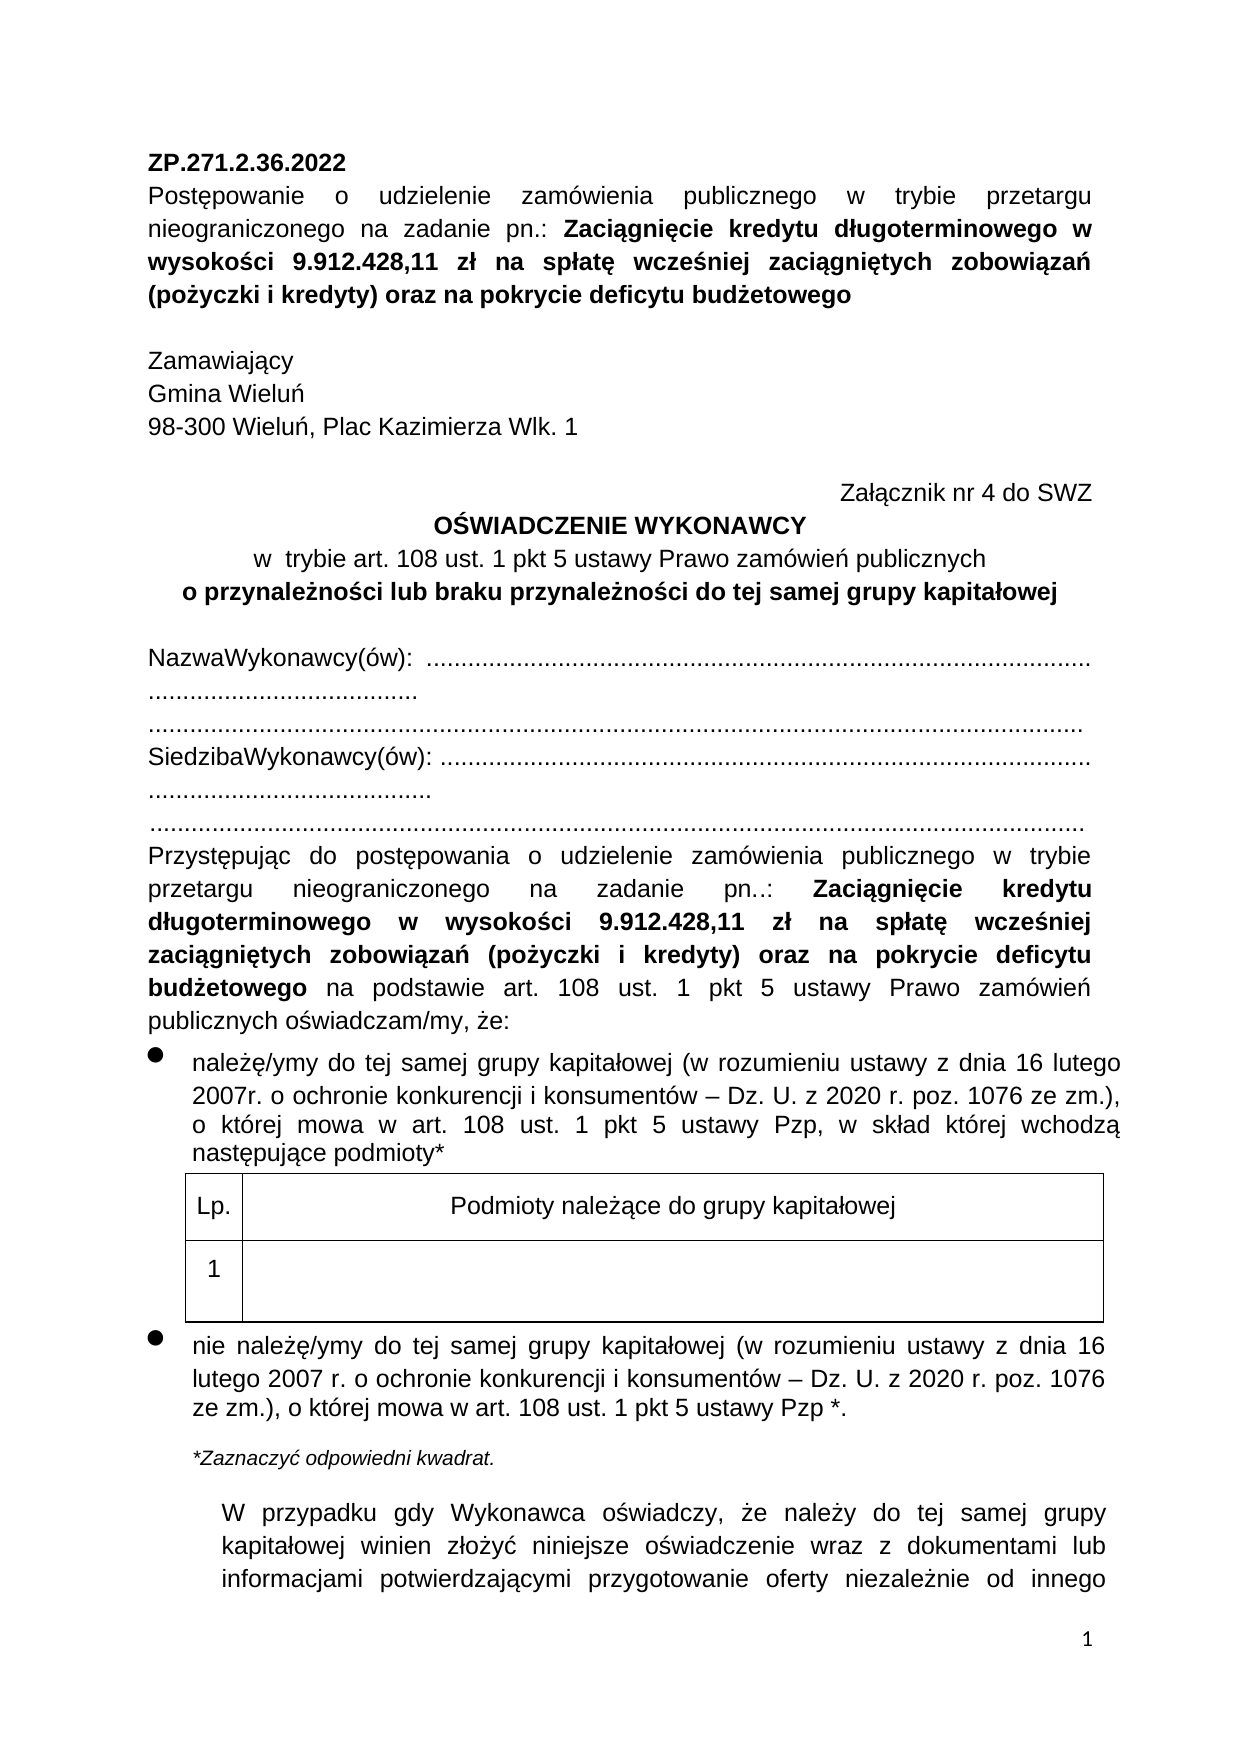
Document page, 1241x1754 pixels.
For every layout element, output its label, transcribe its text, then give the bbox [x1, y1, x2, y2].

text *Zaznaczyć odpowiedni kwadrat. [192, 1446, 1107, 1469]
text ZP.271.2.36.2022 [148, 148, 1093, 176]
text Zamawiający [148, 346, 1093, 374]
text OŚWIADCZENIE WYKONAWCY [148, 511, 1093, 539]
text w trybie art. 108 ust. 1 pkt 5 ustawy Prawo zamówień publicznych [148, 544, 1093, 573]
table_cell [243, 1241, 1103, 1321]
text Postępowanie o udzielenie zamówienia publicznego w trybie przetargu nieograniczonego na zadanie pn.: Zaciągnięcie kredytu długoterminowego w wysokości 9.912.428,11 zł na spłatę wcześniej zaciągniętych zobowiązań (pożyczki i kredyty) oraz na pokrycie deficytu budżetowego [148, 181, 1093, 308]
table_header Lp. [186, 1174, 242, 1240]
text NazwaWykonawcy(ów): ....................................................................................................................................... [148, 643, 1093, 705]
list należę/ymy do tej samej grupy kapitałowej (w rozumieniu ustawy z dnia 16 lutego 2007r. o ochronie konkurencji i konsumentów – Dz. U. z 2020 r. poz. 1076 ze zm.), o której mowa w art. 108 ust. 1 pkt 5 ustawy Pzp, w skład której wchodzą następujące podmioty* [148, 1039, 1122, 1167]
text ....................................................................................................................................... [149, 808, 1093, 837]
text SiedzibaWykonawcy(ów): ....................................................................................................................................... [148, 742, 1093, 804]
text Załącznik nr 4 do SWZ [148, 478, 1093, 507]
text 98-300 Wieluń, Plac Kazimierza Wlk. 1 [148, 412, 1093, 441]
table_cell 1 [186, 1241, 242, 1321]
table_header Podmioty należące do grupy kapitałowej [243, 1174, 1103, 1240]
text Gmina Wieluń [148, 379, 1093, 407]
text o przynależności lub braku przynależności do tej samej grupy kapitałowej [148, 577, 1093, 606]
list nie należę/ymy do tej samej grupy kapitałowej (w rozumieniu ustawy z dnia 16 lutego 2007 r. o ochronie konkurencji i konsumentów – Dz. U. z 2020 r. poz. 1076 ze zm.), o której mowa w art. 108 ust. 1 pkt 5 ustawy Pzp *. [148, 1322, 1107, 1422]
text Przystępując do postępowania o udzielenie zamówienia publicznego w trybie przetargu nieograniczonego na zadanie pn..: Zaciągnięcie kredytu długoterminowego w wysokości 9.912.428,11 zł na spłatę wcześniej zaciągniętych zobowiązań (pożyczki i kredyty) oraz na pokrycie deficytu budżetowego na podstawie art. 108 ust. 1 pkt 5 ustawy Prawo zamówień publicznych oświadczam/my, że: [148, 841, 1093, 1035]
text ....................................................................................................................................... [148, 709, 1093, 738]
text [221, 1498, 1107, 1593]
